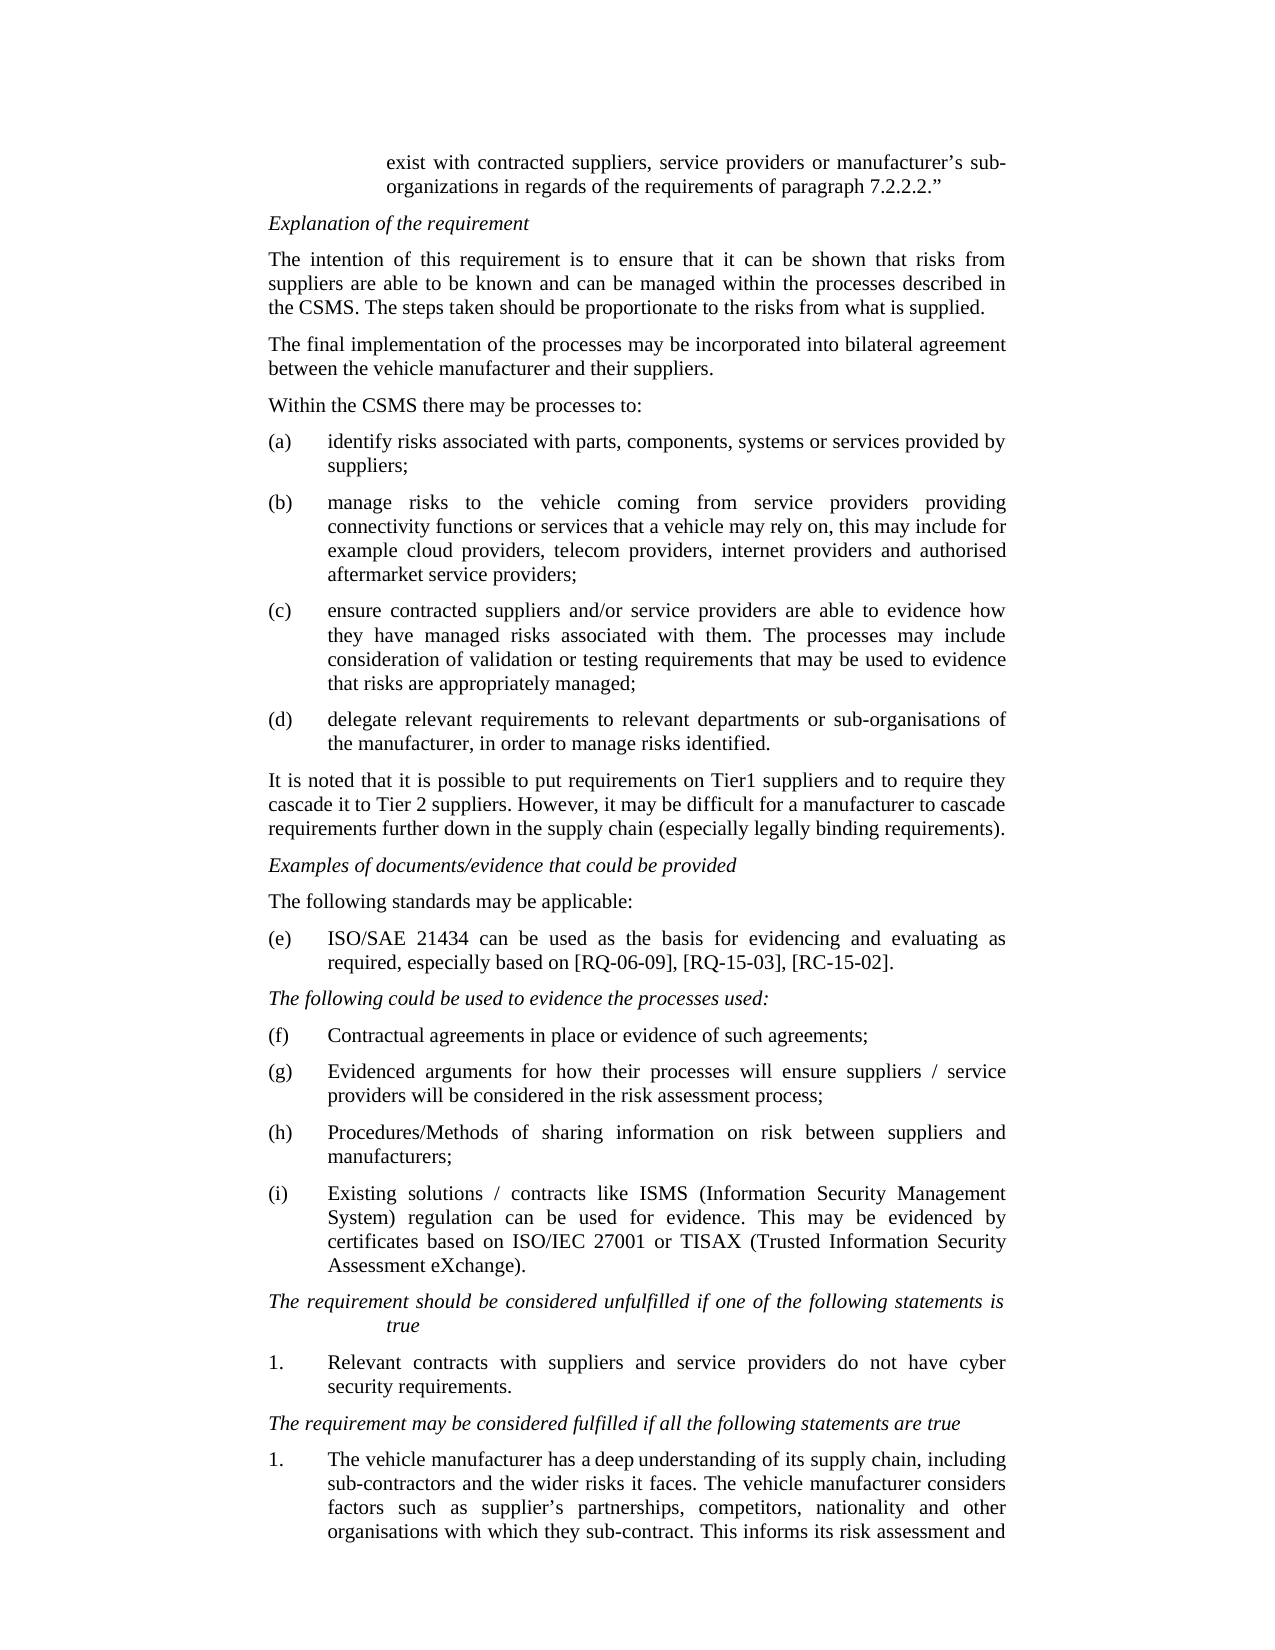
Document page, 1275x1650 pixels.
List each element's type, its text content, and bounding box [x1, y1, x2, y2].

text (h) Procedures/Methods of sharing information on risk between suppliers and manufacturers; [268, 1120, 1007, 1168]
text 1. Relevant contracts with suppliers and service providers do not have cyber security requirements. [268, 1350, 1007, 1398]
text (c) ensure contracted suppliers and/or service providers are able to evidence how they have managed risks associated with them. The processes may include consideration of validation or testing requirements that may be used to evidence that risks are appropriately managed; [268, 598, 1007, 695]
text The requirement should be considered unfulfilled if one of the following statements is true [268, 1289, 1007, 1337]
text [268, 150, 1007, 198]
text (e) ISO/SAE 21434 can be used as the basis for evidencing and evaluating as required, especially based on [RQ-06-09], [RQ-15-03], [RC-15-02]. [268, 926, 1007, 974]
text (g) Evidenced arguments for how their processes will ensure suppliers / service providers will be considered in the risk assessment process; [268, 1059, 1007, 1107]
text The following could be used to evidence the processes used: [268, 986, 1007, 1010]
text The final implementation of the processes may be incorporated into bilateral agreement between the vehicle manufacturer and their suppliers. [150, 332, 1007, 380]
text Within the CSMS there may be processes to: [150, 392, 1007, 417]
text The intention of this requirement is to ensure that it can be shown that risks from suppliers are able to be known and can be managed within the processes described in the CSMS. The steps taken should be proportionate to the risks from what is supplied. [150, 247, 1007, 319]
text The requirement may be considered fulfilled if all the following statements are true [268, 1411, 1007, 1435]
text Explanation of the requirement [268, 211, 1007, 235]
text Examples of documents/evidence that could be provided [268, 852, 1007, 877]
text (d) delegate relevant requirements to relevant departments or sub-organisations of the manufacturer, in order to manage risks identified. [268, 707, 1007, 755]
text (a) identify risks associated with parts, components, systems or services provided by suppliers; [268, 429, 1007, 477]
text (f) Contractual agreements in place or evidence of such agreements; [268, 1023, 1007, 1047]
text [268, 1447, 1007, 1543]
text (i) Existing solutions / contracts like ISMS (Information Security Management System) regulation can be used for evidence. This may be evidenced by certificates based on ISO/IEC 27001 or TISAX (Trusted Information Security Assessment eXchange). [268, 1181, 1007, 1277]
text It is noted that it is possible to put requirements on Tier1 suppliers and to require they cascade it to Tier 2 suppliers. However, it may be difficult for a manufacturer to cascade requirements further down in the supply chain (especially legally binding requirements). [150, 768, 1007, 840]
text (b) manage risks to the vehicle coming from service providers providing connectivity functions or services that a vehicle may rely on, this may include for example cloud providers, telecom providers, internet providers and authorised aftermarket service providers; [268, 490, 1007, 586]
text The following standards may be applicable: [150, 889, 1007, 913]
